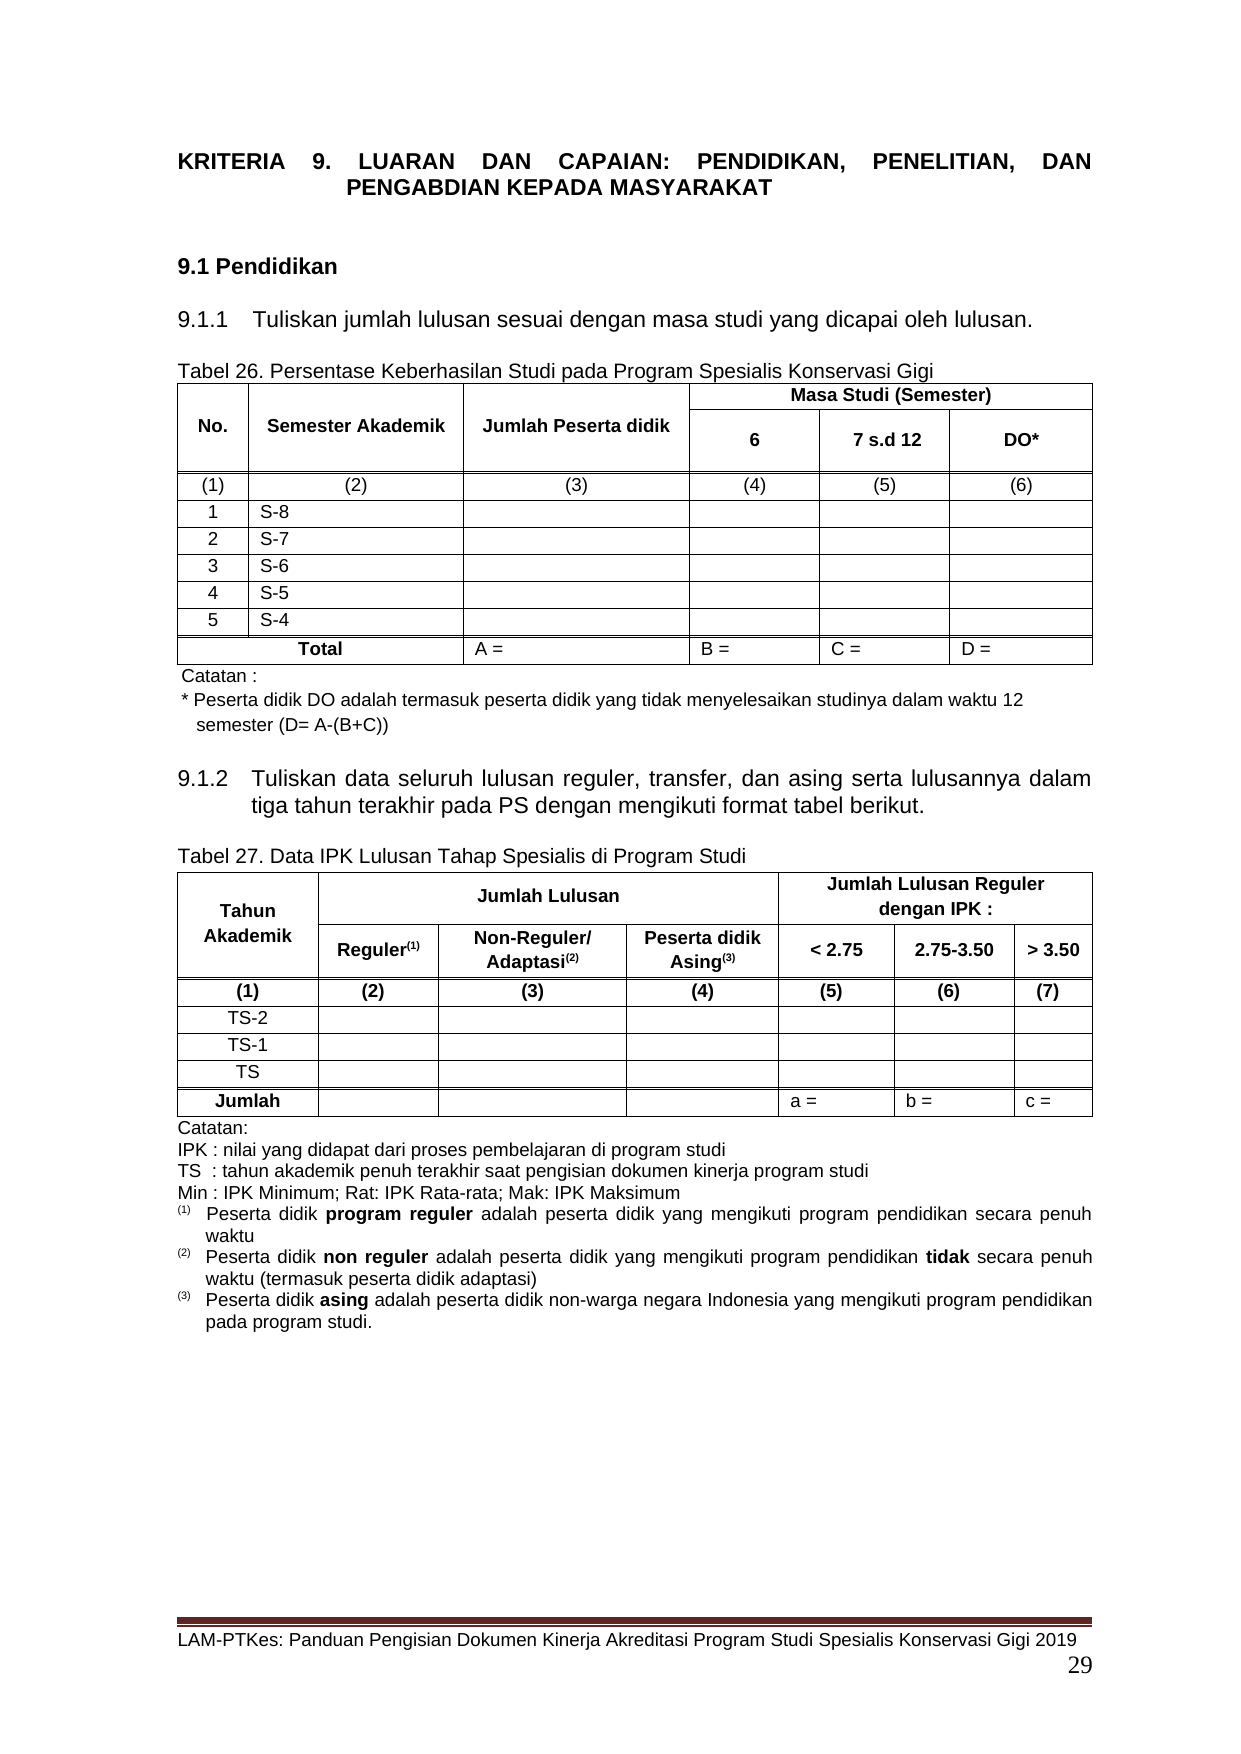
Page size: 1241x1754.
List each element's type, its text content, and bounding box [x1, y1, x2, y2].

text Catatan: [177, 1117, 1092, 1138]
table_cell (3) [464, 474, 689, 500]
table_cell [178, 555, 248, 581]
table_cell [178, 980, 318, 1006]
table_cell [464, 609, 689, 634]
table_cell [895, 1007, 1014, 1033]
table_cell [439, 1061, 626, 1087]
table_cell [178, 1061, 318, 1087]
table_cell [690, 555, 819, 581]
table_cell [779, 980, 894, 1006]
text Tabel 26. Persentase Keberhasilan Studi pada Program Spesialis Konservasi Gigi [177, 358, 1092, 382]
table_cell DO* [950, 410, 1092, 471]
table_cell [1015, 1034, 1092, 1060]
text (3) Peserta didik asing adalah peserta didik non-warga negara Indonesia yang mengikuti program pendidikan pada program studi. [177, 1289, 1092, 1332]
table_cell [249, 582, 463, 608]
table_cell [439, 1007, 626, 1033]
text (2) Peserta didik non reguler adalah peserta didik yang mengikuti program pendidikan tidak secara penuh waktu (termasuk peserta didik adaptasi) [177, 1246, 1092, 1289]
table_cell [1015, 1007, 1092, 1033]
table_cell 6 [690, 410, 819, 471]
table_cell (2) [249, 474, 463, 500]
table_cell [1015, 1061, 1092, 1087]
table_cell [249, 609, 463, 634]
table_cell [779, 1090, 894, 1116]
text 9.1.2 Tuliskan data seluruh lulusan reguler, transfer, dan asing serta lulusannya dalam tiga tahun terakhir pada PS dengan mengikuti format tabel berikut. [177, 765, 1092, 818]
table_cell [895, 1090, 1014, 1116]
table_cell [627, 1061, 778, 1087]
table_header Semester Akademik [249, 384, 463, 471]
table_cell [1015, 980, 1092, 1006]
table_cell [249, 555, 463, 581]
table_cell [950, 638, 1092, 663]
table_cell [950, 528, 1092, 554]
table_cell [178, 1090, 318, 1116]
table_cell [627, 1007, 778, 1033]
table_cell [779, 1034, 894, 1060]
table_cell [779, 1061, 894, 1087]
text 9.1.1 Tuliskan jumlah lulusan sesuai dengan masa studi yang dicapai oleh lulusan. [177, 306, 1092, 332]
table_header Masa Studi (Semester) [690, 384, 1092, 409]
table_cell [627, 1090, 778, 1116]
table_header No. [178, 384, 248, 471]
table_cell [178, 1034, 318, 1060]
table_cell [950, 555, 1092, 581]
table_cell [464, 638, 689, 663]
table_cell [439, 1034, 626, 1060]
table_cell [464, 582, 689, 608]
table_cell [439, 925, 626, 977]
text (1) Peserta didik program reguler adalah peserta didik yang mengikuti program pendidikan secara penuh waktu [177, 1203, 1092, 1246]
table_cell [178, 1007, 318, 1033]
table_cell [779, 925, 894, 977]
table_header Jumlah Peserta didik [464, 384, 689, 471]
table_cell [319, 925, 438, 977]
text IPK : nilai yang didapat dari proses pembelajaran di program studi [177, 1138, 1092, 1160]
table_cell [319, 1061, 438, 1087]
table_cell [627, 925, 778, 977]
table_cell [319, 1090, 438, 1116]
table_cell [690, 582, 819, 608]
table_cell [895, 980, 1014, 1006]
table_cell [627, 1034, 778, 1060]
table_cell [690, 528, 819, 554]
text * Peserta didik DO adalah termasuk peserta didik yang tidak menyelesaikan studinya dalam waktu 12 semester (D= A-(B+C)) [181, 689, 1092, 736]
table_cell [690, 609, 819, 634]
text TS : tahun akademik penuh terakhir saat pengisian dokumen kinerja program studi [177, 1160, 1092, 1181]
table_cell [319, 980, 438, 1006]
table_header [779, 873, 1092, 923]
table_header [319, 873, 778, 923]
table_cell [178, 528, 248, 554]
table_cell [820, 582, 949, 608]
table_cell [464, 501, 689, 527]
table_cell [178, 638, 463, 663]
text Min : IPK Minimum; Rat: IPK Rata-rata; Mak: IPK Maksimum [177, 1181, 1092, 1203]
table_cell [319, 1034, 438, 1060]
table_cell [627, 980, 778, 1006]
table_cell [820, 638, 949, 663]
text 9.1 Pendidikan [177, 253, 1092, 279]
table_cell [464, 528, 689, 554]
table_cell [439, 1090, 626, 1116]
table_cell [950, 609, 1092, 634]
table_cell (1) [178, 474, 248, 500]
table_cell 7 s.d 12 [820, 410, 949, 471]
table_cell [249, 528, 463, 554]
subtitle KRITERIA 9. LUARAN DAN CAPAIAN: PENDIDIKAN, PENELITIAN, DAN PENGABDIAN KEPADA MASYARAKAT [177, 148, 1092, 200]
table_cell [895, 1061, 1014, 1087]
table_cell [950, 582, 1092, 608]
table_cell S-8 [249, 501, 463, 527]
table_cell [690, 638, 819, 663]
text Catatan : [181, 665, 1092, 686]
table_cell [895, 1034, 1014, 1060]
text Tabel 27. Data IPK Lulusan Tahap Spesialis di Program Studi [177, 844, 1092, 868]
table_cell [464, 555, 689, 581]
table_cell (4) [690, 474, 819, 500]
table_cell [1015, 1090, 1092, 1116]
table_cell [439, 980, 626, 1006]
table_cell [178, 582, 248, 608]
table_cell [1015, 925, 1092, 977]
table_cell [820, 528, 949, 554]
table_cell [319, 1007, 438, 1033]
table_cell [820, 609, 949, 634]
table_cell [820, 501, 949, 527]
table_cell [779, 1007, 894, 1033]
table_cell (6) [950, 474, 1092, 500]
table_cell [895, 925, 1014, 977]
table_cell [690, 501, 819, 527]
table_cell (5) [820, 474, 949, 500]
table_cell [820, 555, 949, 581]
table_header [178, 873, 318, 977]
table_cell 1 [178, 501, 248, 527]
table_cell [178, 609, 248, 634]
table_cell [950, 501, 1092, 527]
